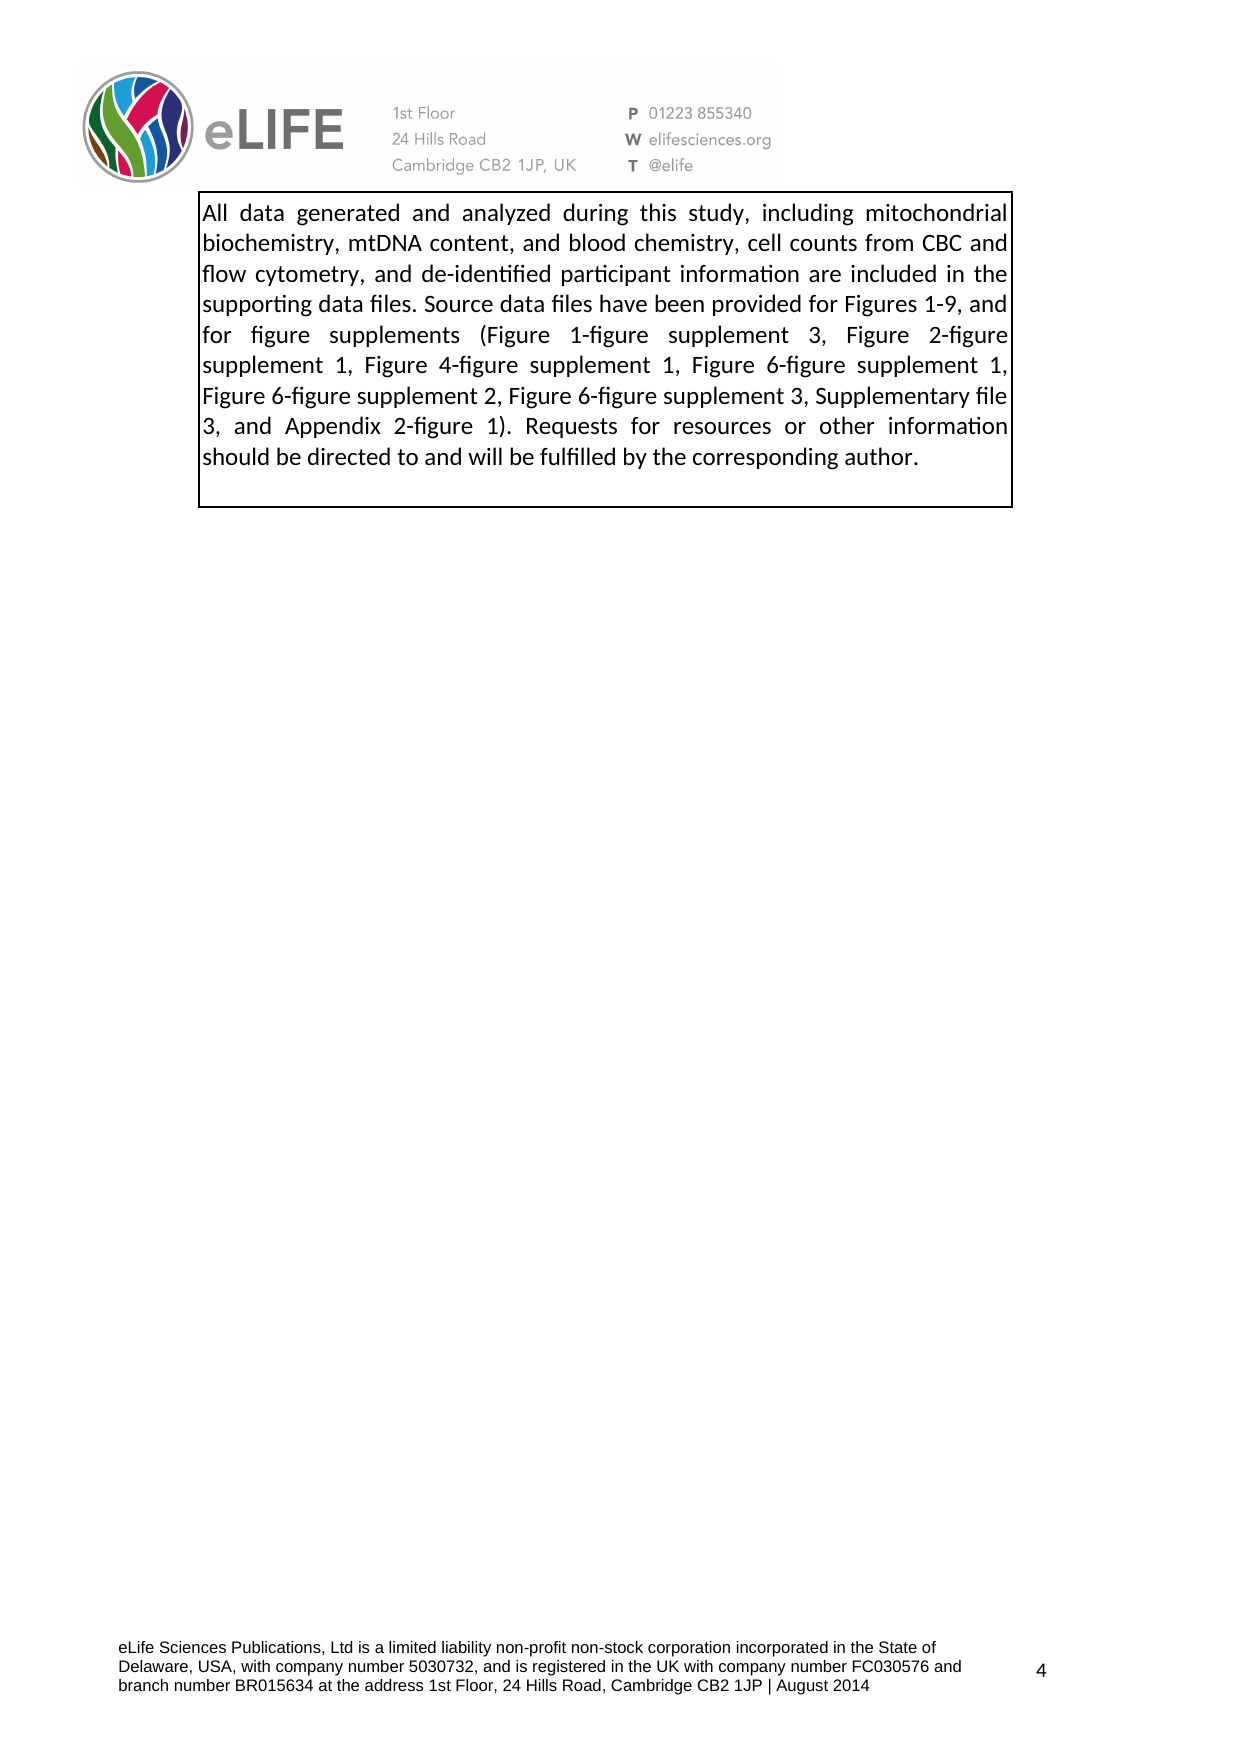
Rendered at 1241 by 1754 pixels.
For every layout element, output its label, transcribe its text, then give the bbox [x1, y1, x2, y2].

picture [73, 59, 784, 191]
text All data generated and analyzed during this study, including mitochondrial biochemistry, mtDNA content, and blood chemistry, cell counts from CBC and flow cytometry, and de-identified participant information are included in the supporting data files. Source data files have been provided for Figures 1-9, and for figure supplements (Figure 1-figure supplement 3, Figure 2-figure supplement 1, Figure 4-figure supplement 1, Figure 6-figure supplement 1, Figure 6-figure supplement 2, Figure 6-figure supplement 3, Supplementary file 3, and Appendix 2-figure 1). Requests for resources or other information should be directed to and will be fulfilled by the corresponding author. [200, 194, 1011, 471]
